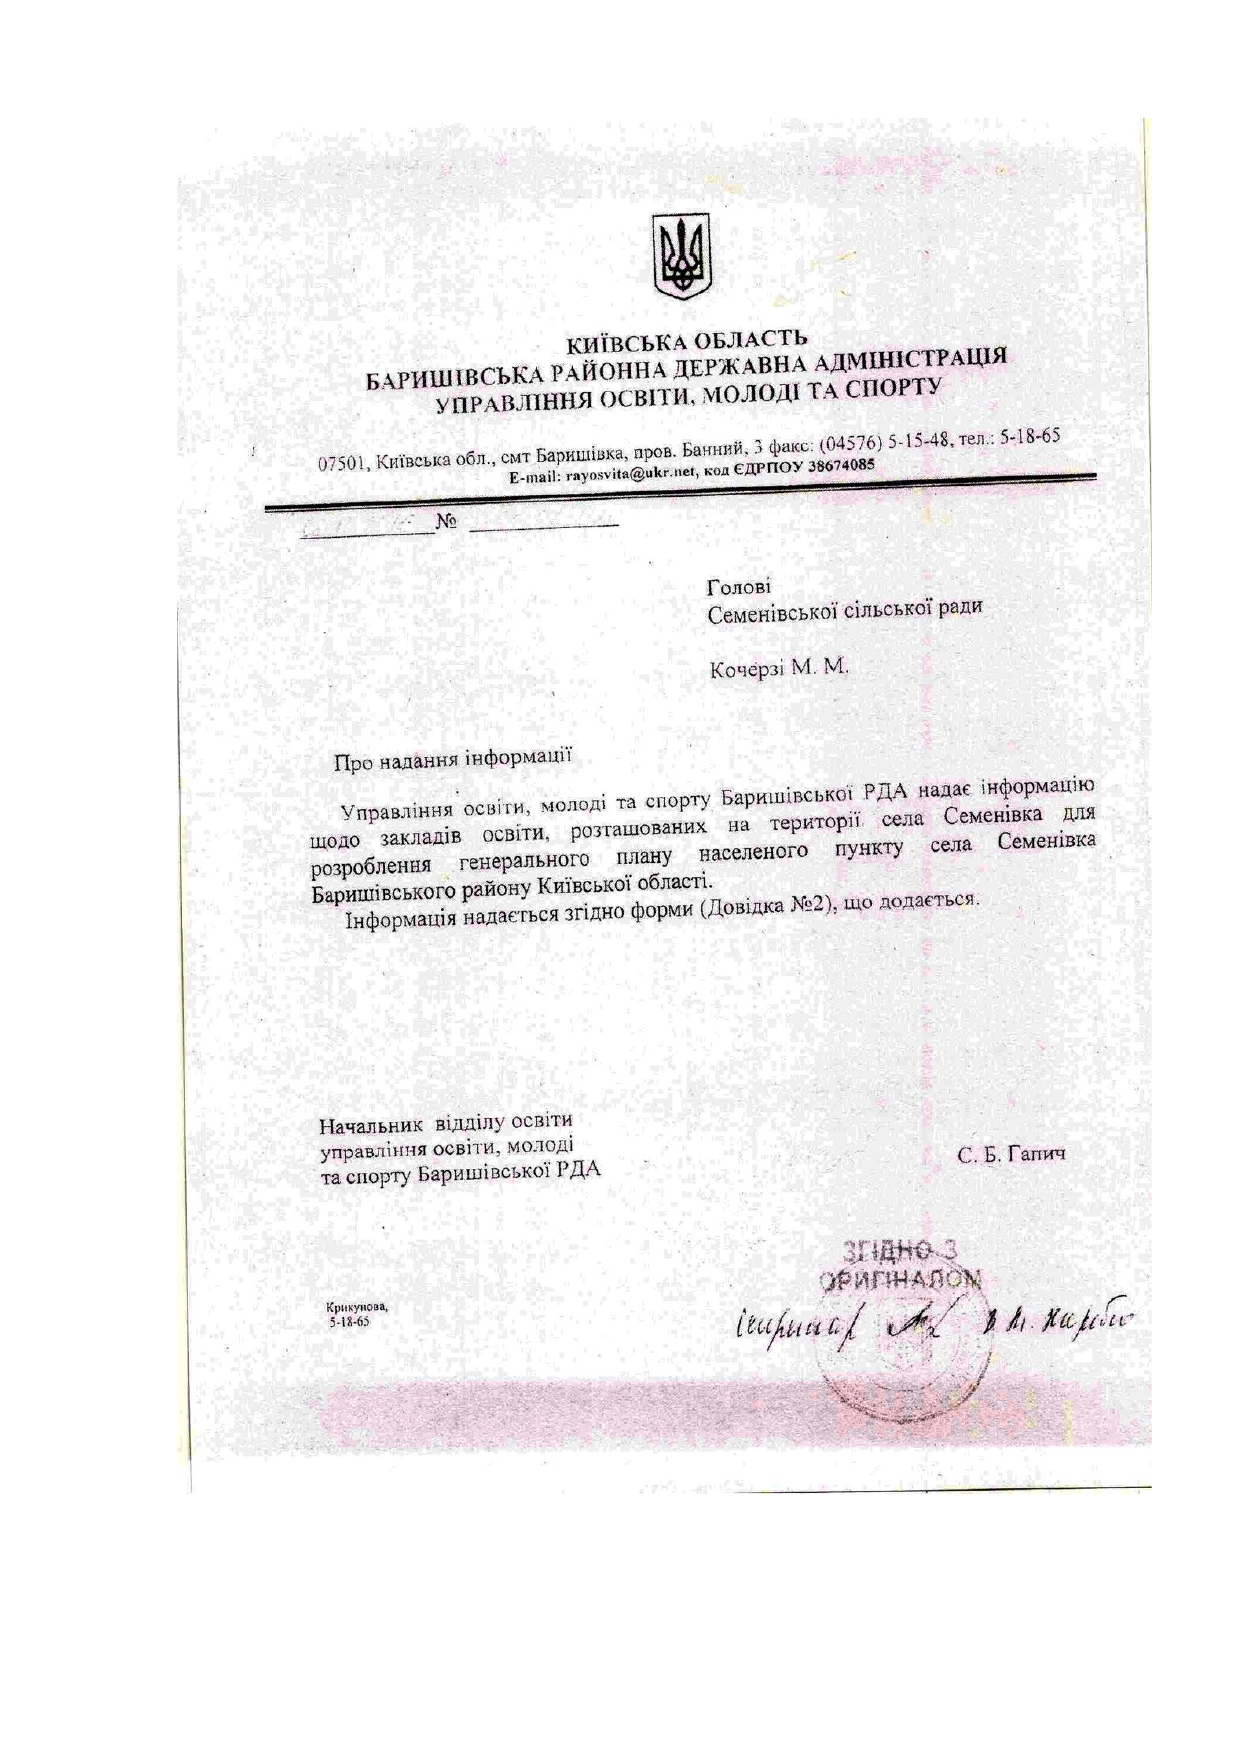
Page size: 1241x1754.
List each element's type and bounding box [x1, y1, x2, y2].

picture [177, 118, 1152, 1495]
